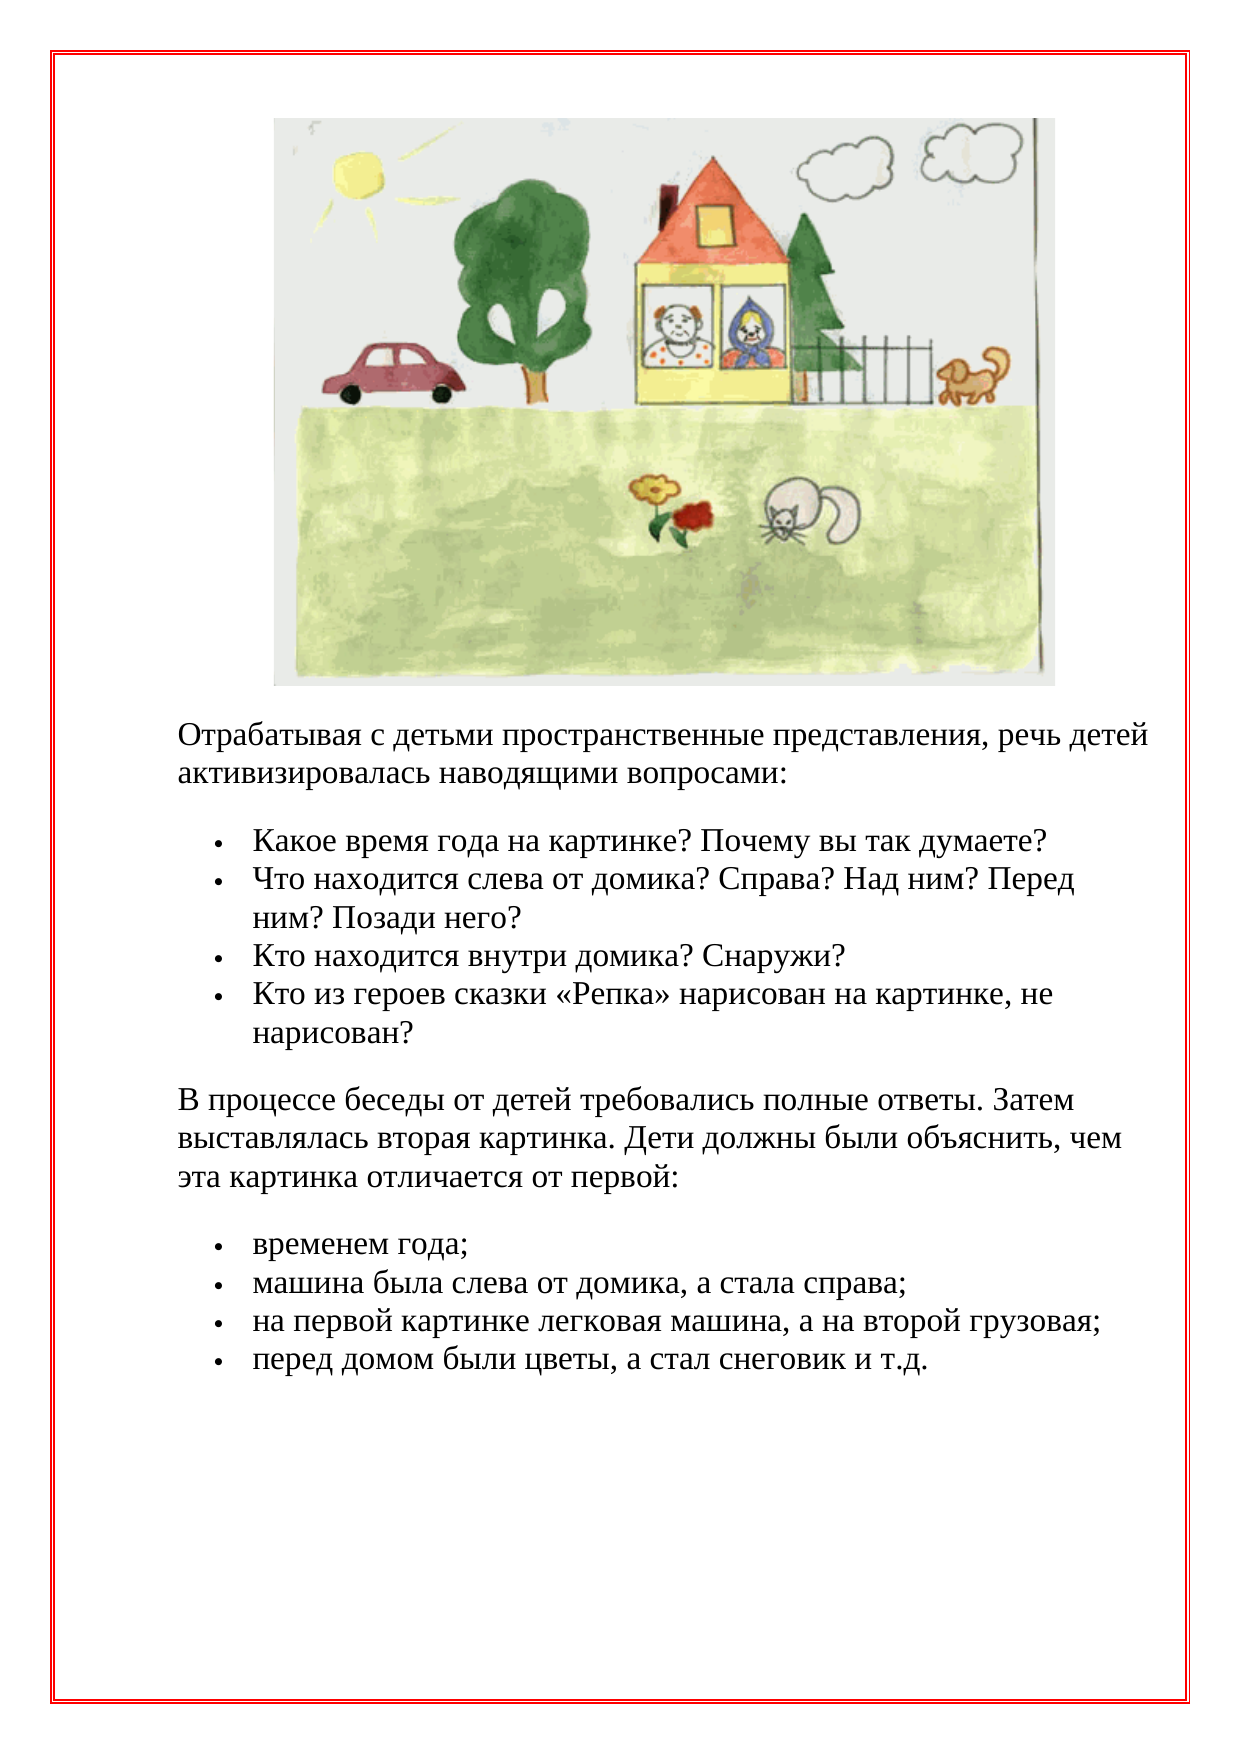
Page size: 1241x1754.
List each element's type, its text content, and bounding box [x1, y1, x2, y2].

picture [273, 118, 1055, 686]
list машина была слева от домика, а стала справа; [215, 1262, 1152, 1300]
list на первой картинке легковая машина, а на второй грузовая; [215, 1300, 1152, 1338]
list Кто из героев сказки «Репка» нарисован на картинке, не нарисован? [215, 973, 1152, 1050]
list Что находится слева от домика? Справа? Над ним? Перед ним? Позади него? [215, 858, 1152, 935]
list перед домом были цветы, а стал снеговик и т.д. [215, 1338, 1152, 1377]
list временем года; [215, 1223, 1152, 1262]
list Кто находится внутри домика? Снаружи? [215, 935, 1152, 973]
text В процессе беседы от детей требовались полные ответы. Затем выставлялась вторая картинка. Дети должны были объяснить, чем эта картинка отличается от первой: [177, 1079, 1152, 1194]
list Какое время года на картинке? Почему вы так думаете? [215, 820, 1152, 858]
text Отрабатывая с детьми пространственные представления, речь детей активизировалась наводящими вопросами: [177, 714, 1152, 791]
